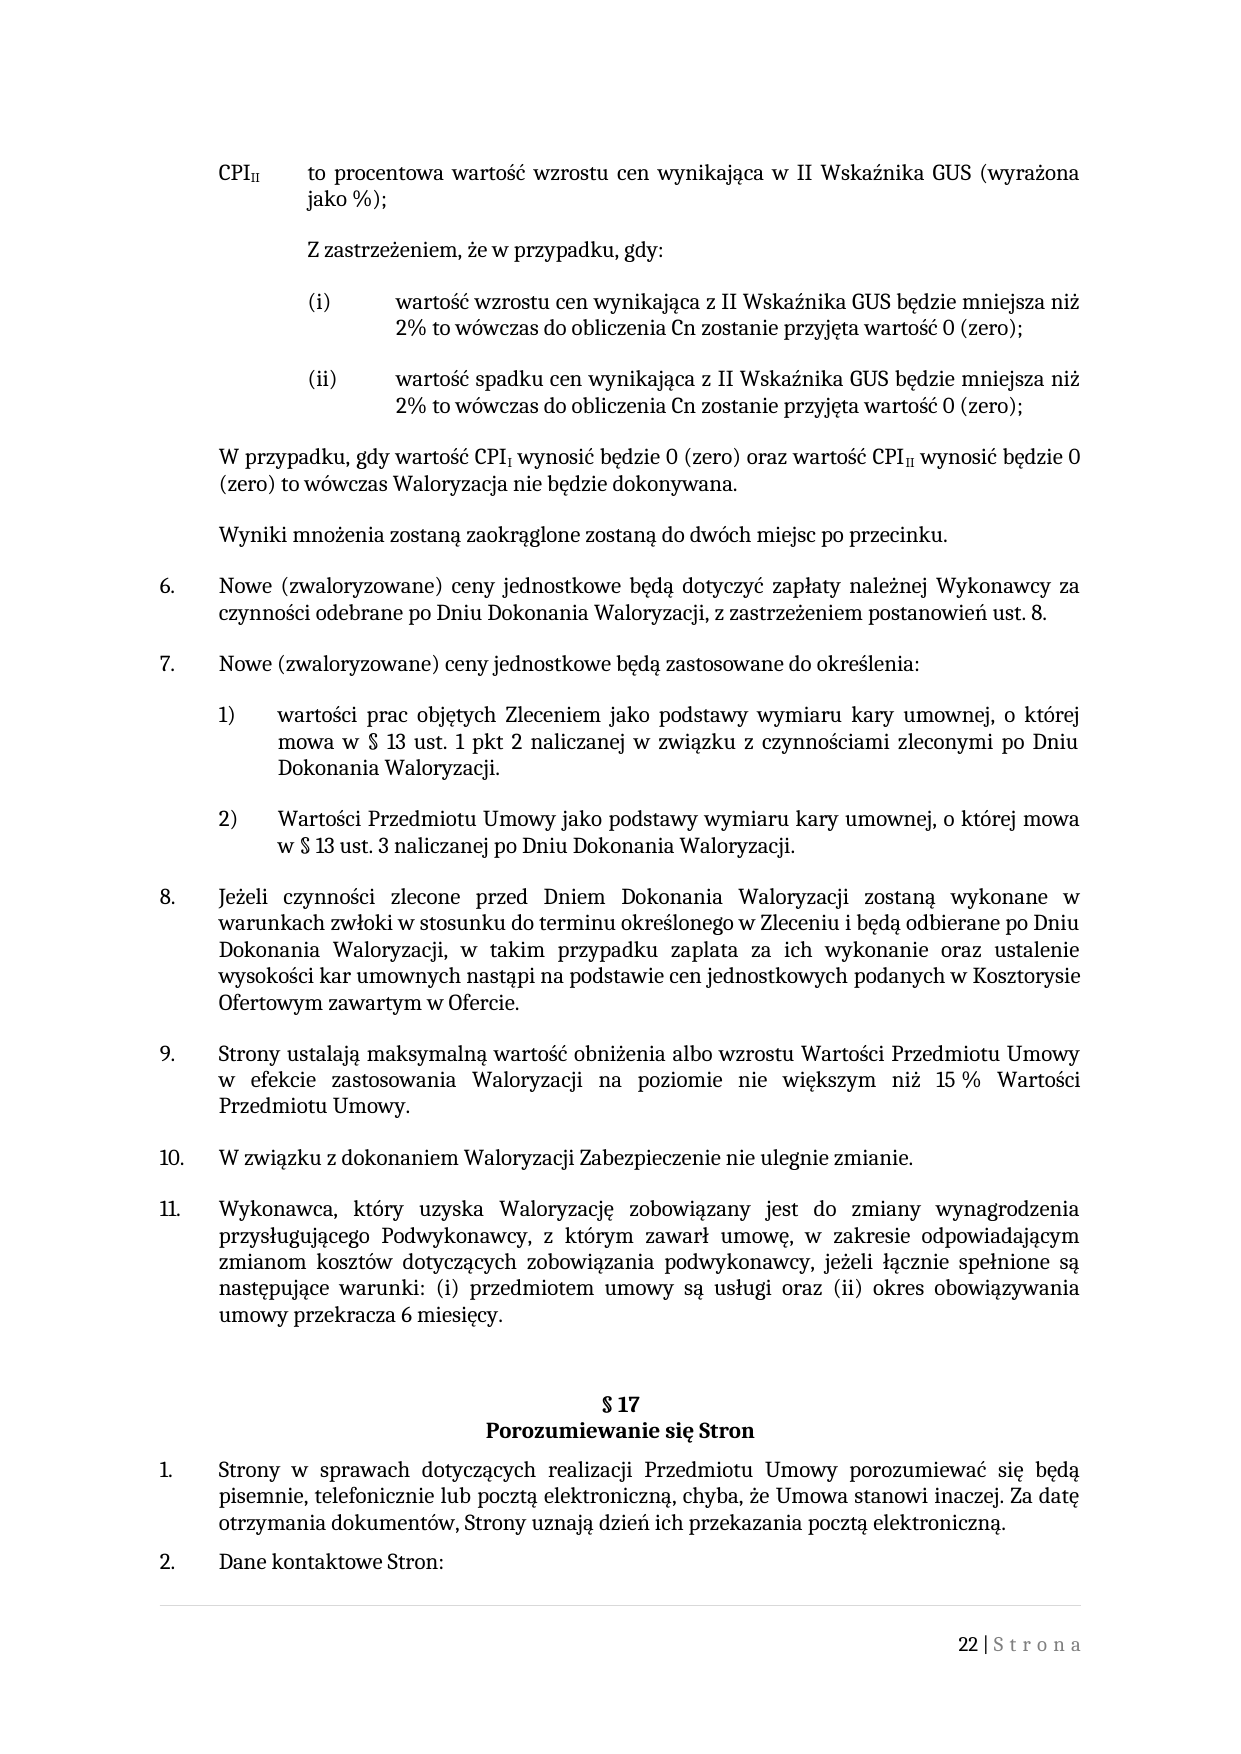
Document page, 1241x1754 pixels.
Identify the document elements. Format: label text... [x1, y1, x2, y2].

text 2) Wartości Przedmiotu Umowy jako podstawy wymiaru kary umownej, o której mowa w § 13 ust. 3 naliczanej po Dniu Dokonania Waloryzacji. [218, 806, 1081, 859]
text (i) wartość wzrostu cen wynikająca z II Wskaźnika GUS będzie mniejsza niż 2% to wówczas do obliczenia Cn zostanie przyjęta wartość 0 (zero); [307, 288, 1081, 341]
text 9. Strony ustalają maksymalną wartość obniżenia albo wzrostu Wartości Przedmiotu Umowy w efekcie zastosowania Waloryzacji na poziomie nie większym niż 15 % Wartości Przedmiotu Umowy. [159, 1041, 1081, 1120]
text CPIII to procentowa wartość wzrostu cen wynikająca w II Wskaźnika GUS (wyrażona jako %); [218, 159, 1081, 212]
text (ii) wartość spadku cen wynikająca z II Wskaźnika GUS będzie mniejsza niż 2% to wówczas do obliczenia Cn zostanie przyjęta wartość 0 (zero); [307, 366, 1081, 419]
text 7. Nowe (zwaloryzowane) ceny jednostkowe będą zastosowane do określenia: [159, 651, 1081, 677]
text § 17 Porozumiewanie się Stron [159, 1392, 1081, 1444]
text Z zastrzeżeniem, że w przypadku, gdy: [307, 237, 1081, 263]
text 8. Jeżeli czynności zlecone przed Dniem Dokonania Waloryzacji zostaną wykonane w warunkach zwłoki w stosunku do terminu określonego w Zleceniu i będą odbierane po Dniu Dokonania Waloryzacji, w takim przypadku zaplata za ich wykonanie oraz ustalenie wysokości kar umownych nastąpi na podstawie cen jednostkowych podanych w Kosztorysie Ofertowym zawartym w Ofercie. [159, 884, 1081, 1016]
text 1) wartości prac objętych Zleceniem jako podstawy wymiaru kary umownej, o której mowa w § 13 ust. 1 pkt 2 naliczanej w związku z czynnościami zleconymi po Dniu Dokonania Waloryzacji. [218, 702, 1081, 781]
text 10. W związku z dokonaniem Waloryzacji Zabezpieczenie nie ulegnie zmianie. [159, 1145, 1081, 1171]
text Wyniki mnożenia zostaną zaokrąglone zostaną do dwóch miejsc po przecinku. [218, 522, 1081, 548]
list Dane kontaktowe Stron: [159, 1548, 1081, 1575]
text 11. Wykonawca, który uzyska Waloryzację zobowiązany jest do zmiany wynagrodzenia przysługującego Podwykonawcy, z którym zawarł umowę, w zakresie odpowiadającym zmianom kosztów dotyczących zobowiązania podwykonawcy, jeżeli łącznie spełnione są następujące warunki: (i) przedmiotem umowy są usługi oraz (ii) okres obowiązywania umowy przekracza 6 miesięcy. [159, 1196, 1081, 1328]
text W przypadku, gdy wartość CPII wynosić będzie 0 (zero) oraz wartość CPIII wynosić będzie 0 (zero) to wówczas Waloryzacja nie będzie dokonywana. [218, 444, 1081, 497]
text 6. Nowe (zwaloryzowane) ceny jednostkowe będą dotyczyć zapłaty należnej Wykonawcy za czynności odebrane po Dniu Dokonania Waloryzacji, z zastrzeżeniem postanowień ust. 8. [159, 573, 1081, 626]
list Strony w sprawach dotyczących realizacji Przedmiotu Umowy porozumiewać się będą pisemnie, telefonicznie lub pocztą elektroniczną, chyba, że Umowa stanowi inaczej. Za datę otrzymania dokumentów, Strony uznają dzień ich przekazania pocztą elektroniczną. [159, 1457, 1081, 1536]
